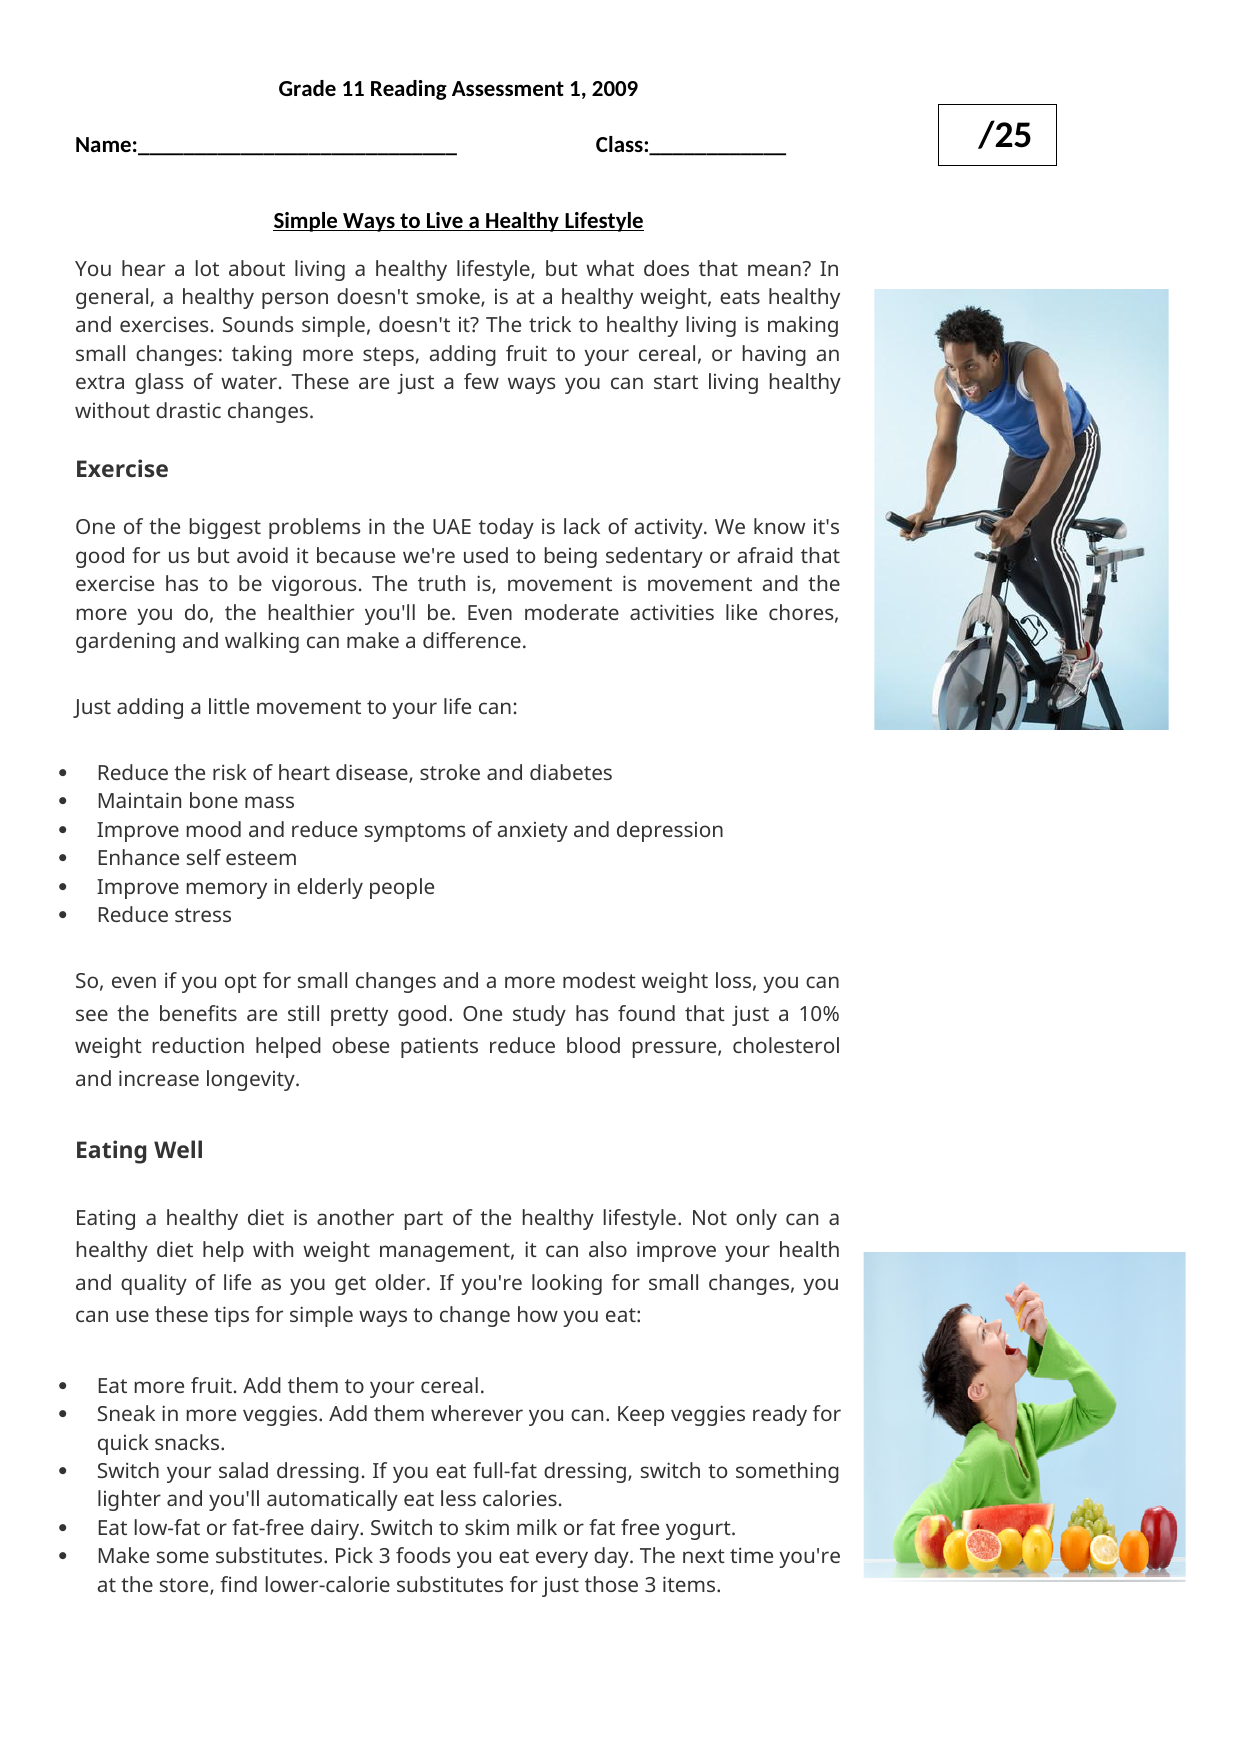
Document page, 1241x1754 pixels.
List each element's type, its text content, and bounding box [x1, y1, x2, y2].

list Eat more fruit. Add them to your cereal. [59, 1371, 842, 1399]
list Eat low-fat or fat-free dairy. Switch to skim milk or fat free yogurt. [59, 1513, 842, 1541]
text Simple Ways to Live a Healthy Lifestyle [75, 206, 842, 234]
text You hear a lot about living a healthy lifestyle, but what does that mean? In general, a healthy person doesn't smoke, is at a healthy weight, eats healthy and exercises. Sounds simple, doesn't it? The trick to healthy living is making small changes: taking more steps, adding fruit to your cereal, or having an extra glass of water. These are just a few ways you can start living healthy without drastic changes. [75, 254, 842, 424]
text Just adding a little movement to your life can: [75, 692, 842, 721]
list Improve memory in elderly people [59, 872, 842, 900]
list Enhance self esteem [59, 843, 842, 872]
text Eating a healthy diet is another part of the healthy lifestyle. Not only can a healthy diet help with weight management, it can also improve your health and quality of life as you get older. If you're looking for small changes, you can use these tips for simple ways to change how you eat: [75, 1203, 842, 1329]
text So, even if you opt for small changes and a more modest weight loss, you can see the benefits are still pretty good. One study has found that just a 10% weight reduction helped obese patients reduce blood pressure, cholesterol and increase longevity. [75, 966, 842, 1092]
list Improve mood and reduce symptoms of anxiety and depression [59, 815, 842, 843]
text Eating Well [75, 1134, 842, 1165]
list Reduce stress [59, 900, 842, 929]
picture [863, 1252, 1186, 1582]
text Exercise [75, 453, 842, 484]
list Sneak in more veggies. Add them wherever you can. Keep veggies ready for quick snacks. [59, 1399, 842, 1456]
list Make some substitutes. Pick 3 foods you eat every day. The next time you're at the store, find lower-calorie substitutes for just those 3 items. [59, 1541, 842, 1598]
text One of the biggest problems in the UAE today is lack of activity. We know it's good for us but avoid it because we're used to being sedentary or afraid that exercise has to be vigorous. The truth is, movement is movement and the more you do, the healthier you'll be. Even moderate activities like chores, gardening and walking can make a difference. [75, 512, 842, 654]
list Switch your salad dressing. If you eat full-fat dressing, switch to something lighter and you'll automatically eat less calories. [59, 1456, 842, 1513]
picture [874, 289, 1169, 730]
list Maintain bone mass [59, 786, 842, 815]
list Reduce the risk of heart disease, stroke and diabetes [59, 758, 842, 786]
